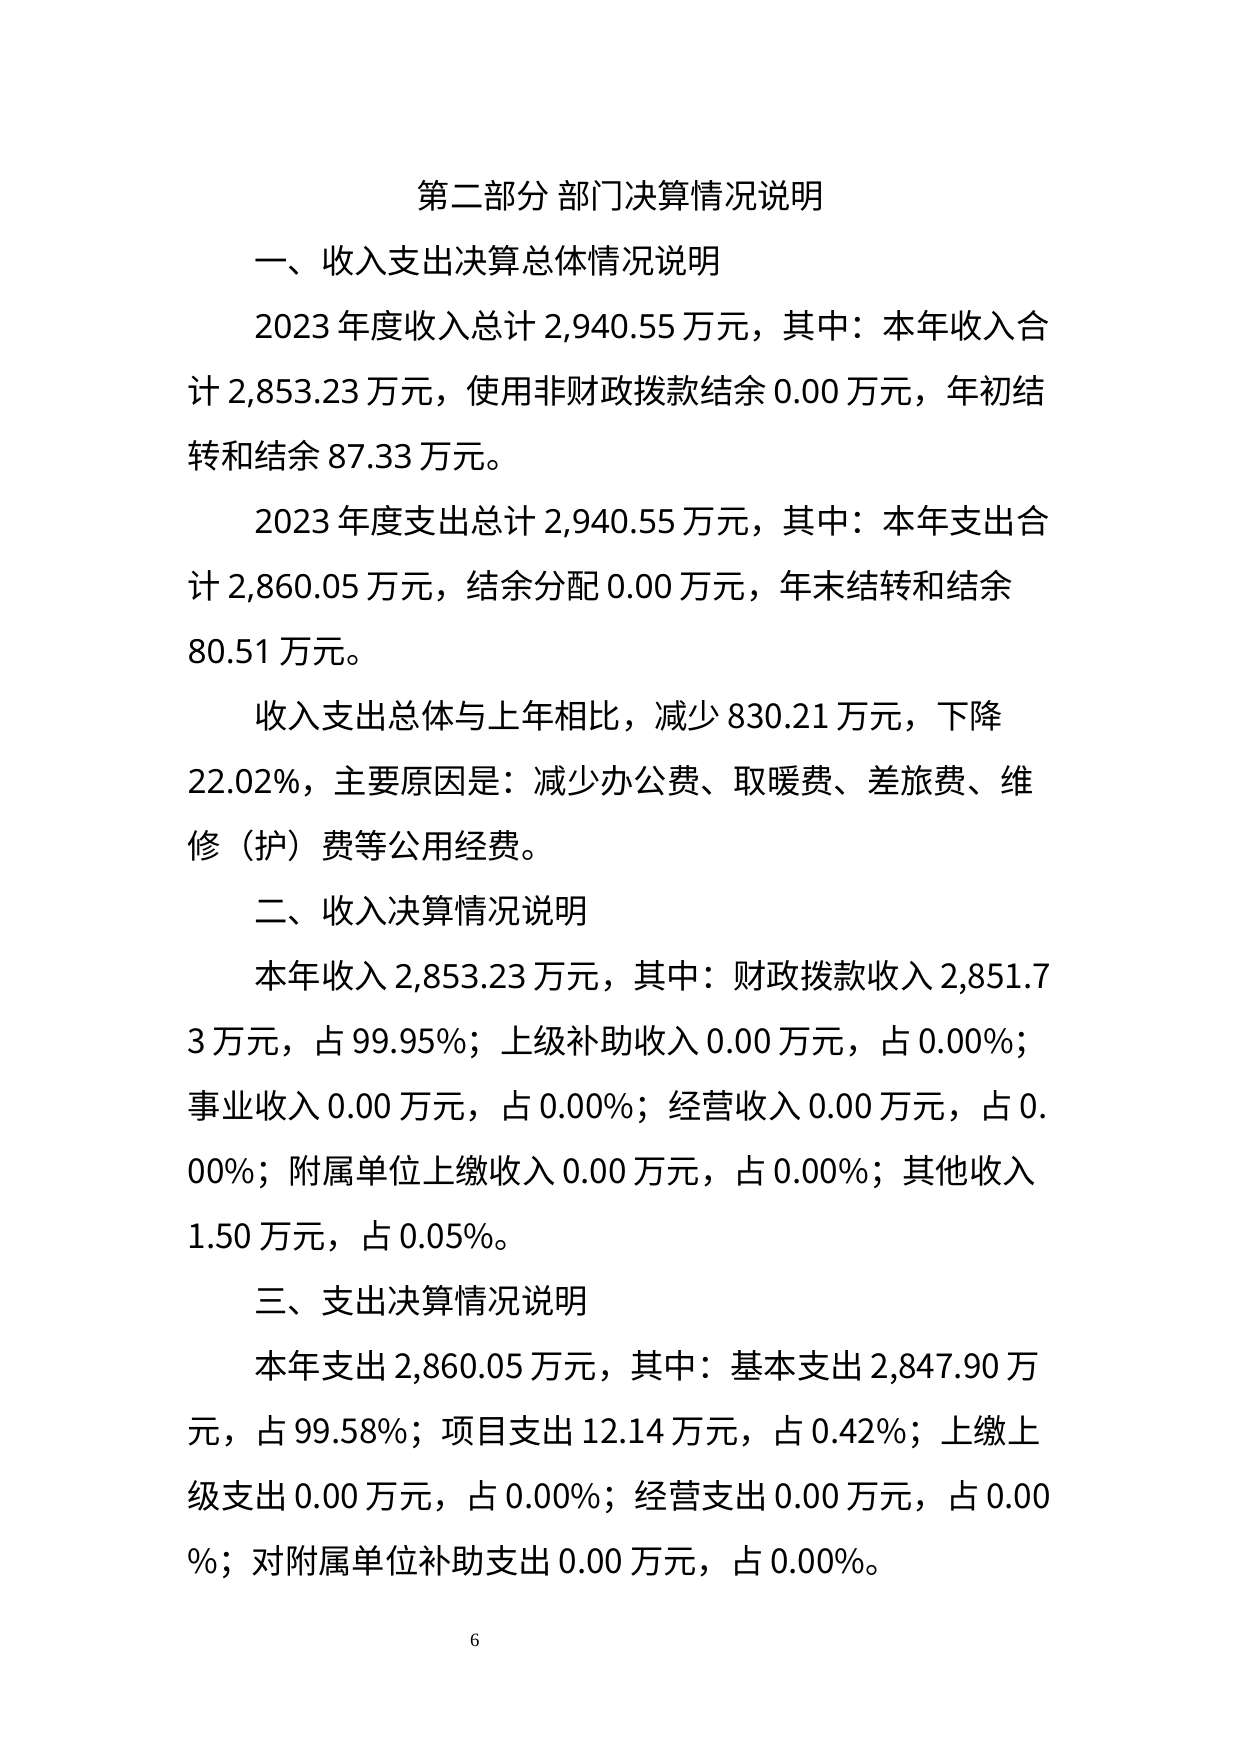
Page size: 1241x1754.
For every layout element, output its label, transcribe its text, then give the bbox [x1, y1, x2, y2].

text 2023年度支出总计2,940.55万元，其中：本年支出合计2,860.05万元，结余分配0.00万元，年末结转和结余80.51万元。 [187, 487, 1053, 682]
text 2023年度收入总计2,940.55万元，其中：本年收入合计2,853.23万元，使用非财政拨款结余0.00万元，年初结转和结余87.33万元。 [187, 292, 1053, 487]
text 收入支出总体与上年相比，减少830.21万元，下降22.02%，主要原因是：减少办公费、取暖费、差旅费、维修（护）费等公用经费。 [187, 682, 1053, 877]
text 第二部分 部门决算情况说明 [187, 162, 1053, 227]
text 三、支出决算情况说明 [187, 1267, 1053, 1332]
text 本年支出2,860.05万元，其中：基本支出2,847.90万元，占99.58%；项目支出12.14万元，占0.42%；上缴上级支出0.00万元，占0.00%；经营支出0.00万元，占0.00%；对附属单位补助支出0.00万元，占0.00%。 [187, 1332, 1053, 1592]
text 二、收入决算情况说明 [187, 877, 1053, 942]
text 本年收入2,853.23万元，其中：财政拨款收入2,851.73万元，占99.95%；上级补助收入0.00万元，占0.00%；事业收入0.00万元，占0.00%；经营收入0.00万元，占0.00%；附属单位上缴收入0.00万元，占0.00%；其他收入1.50万元，占0.05%。 [187, 942, 1053, 1267]
text 一、收入支出决算总体情况说明 [187, 227, 1053, 292]
